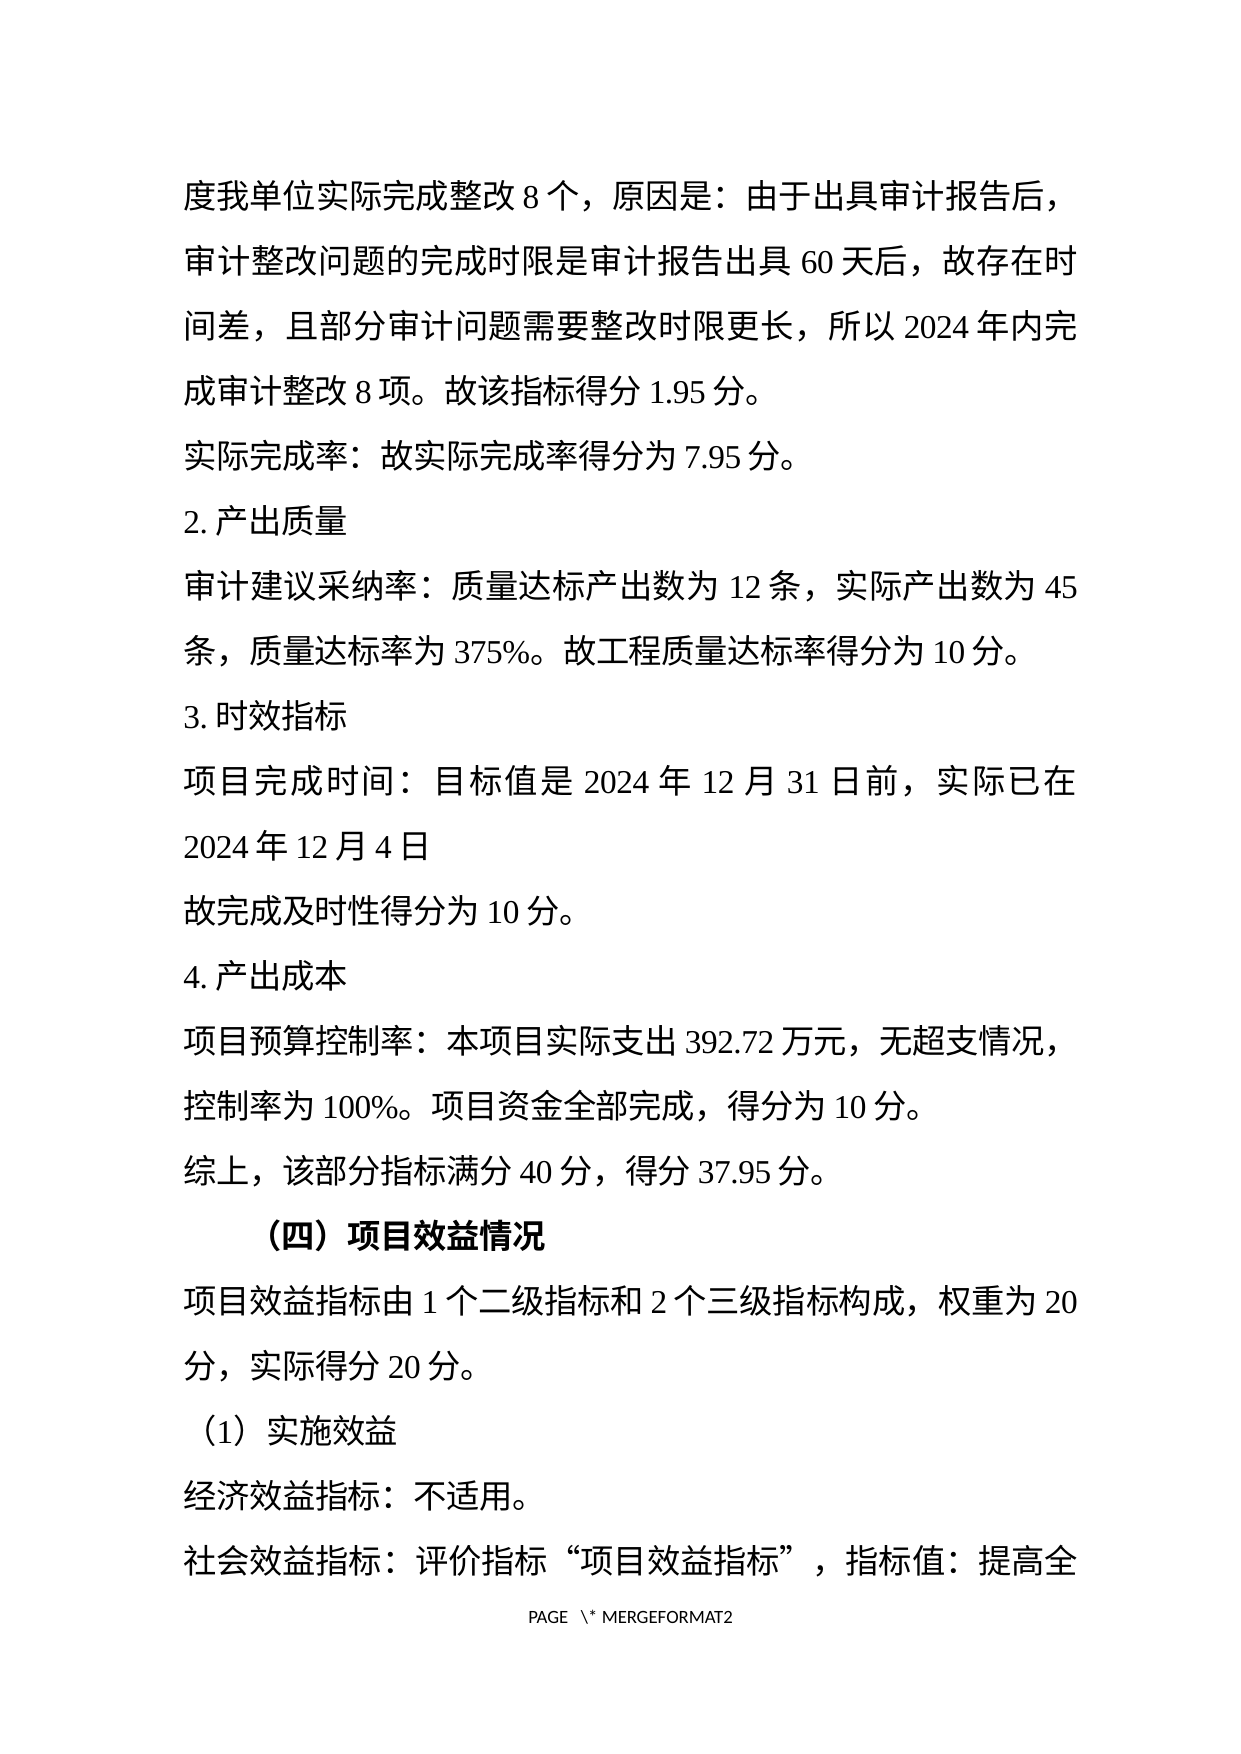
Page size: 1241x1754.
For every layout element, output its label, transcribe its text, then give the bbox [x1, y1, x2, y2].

text （四）项目效益情况 [183, 1202, 1078, 1267]
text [183, 162, 1078, 1202]
